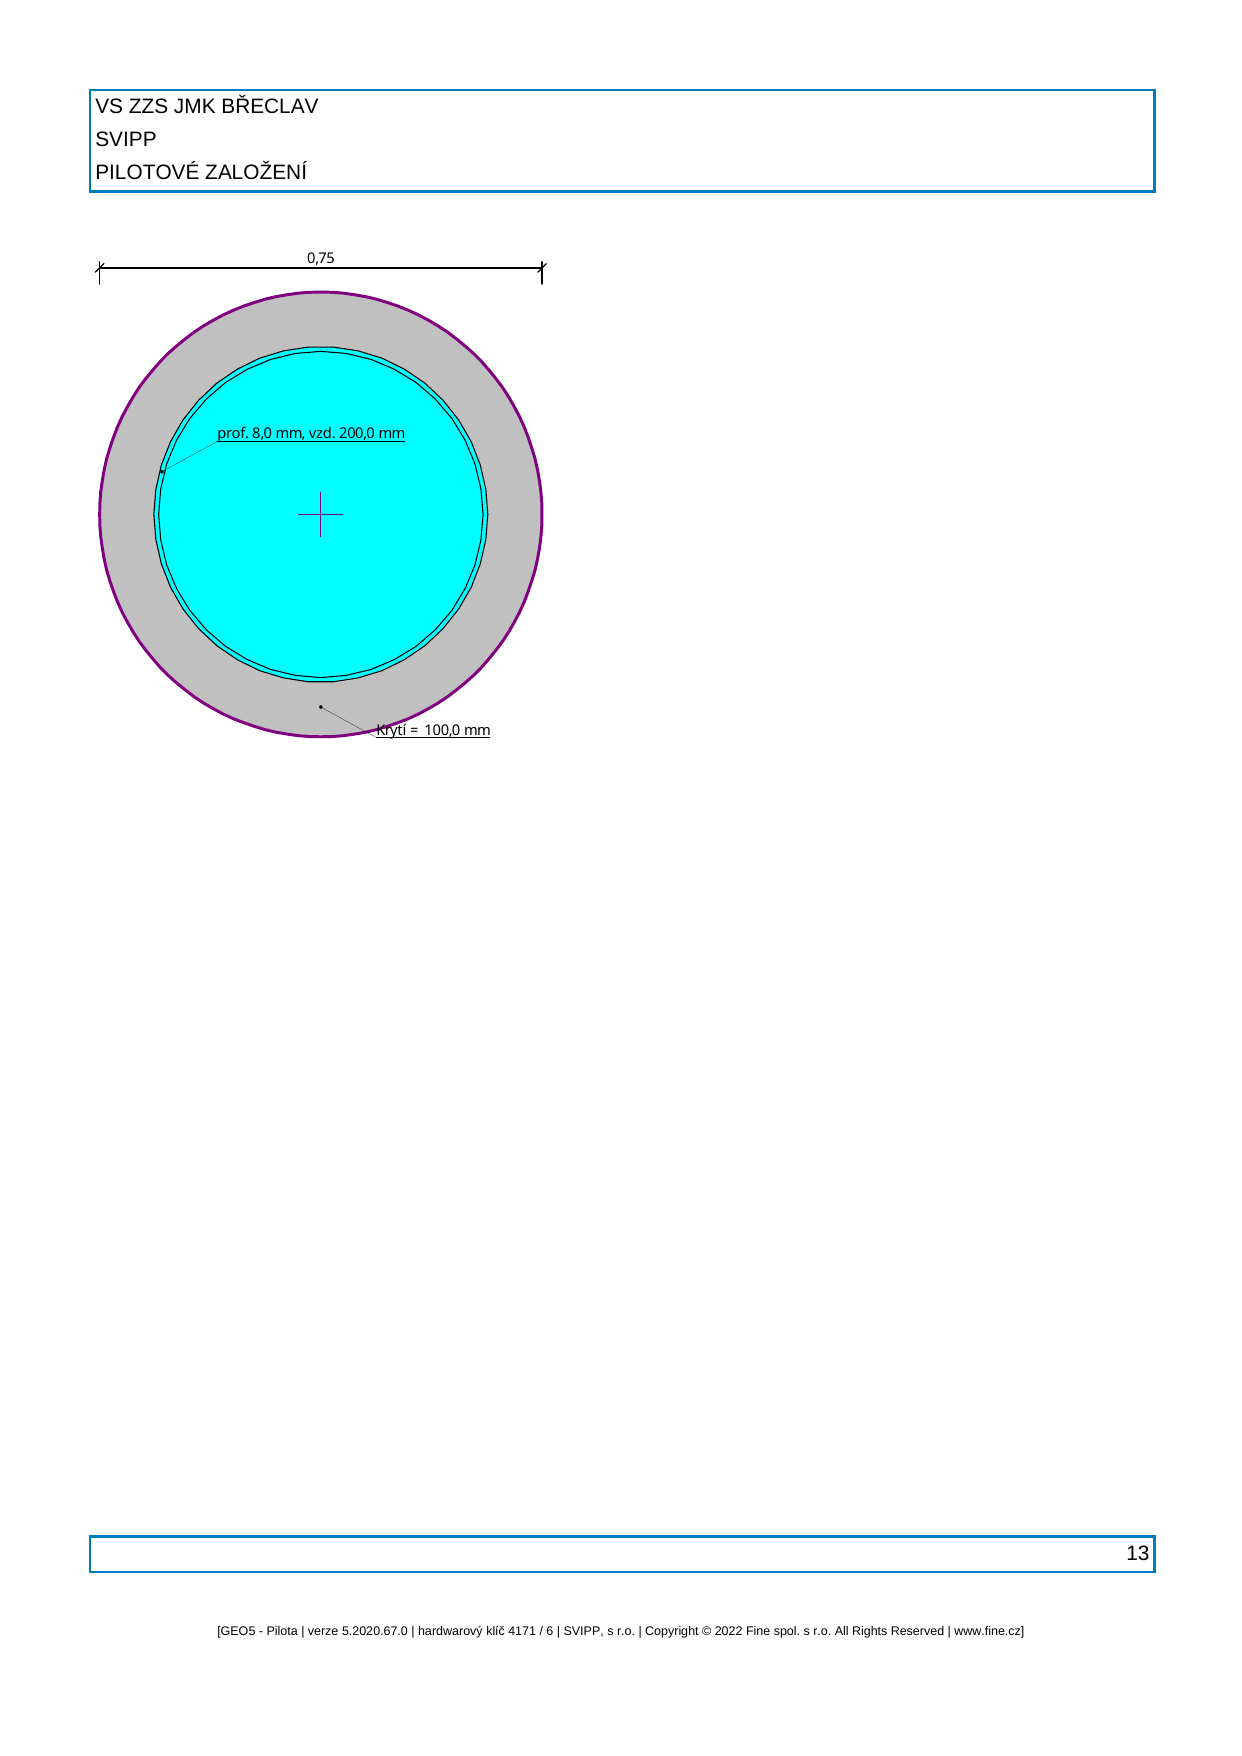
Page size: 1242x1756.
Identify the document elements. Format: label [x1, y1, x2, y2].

table_header [89, 243, 563, 745]
